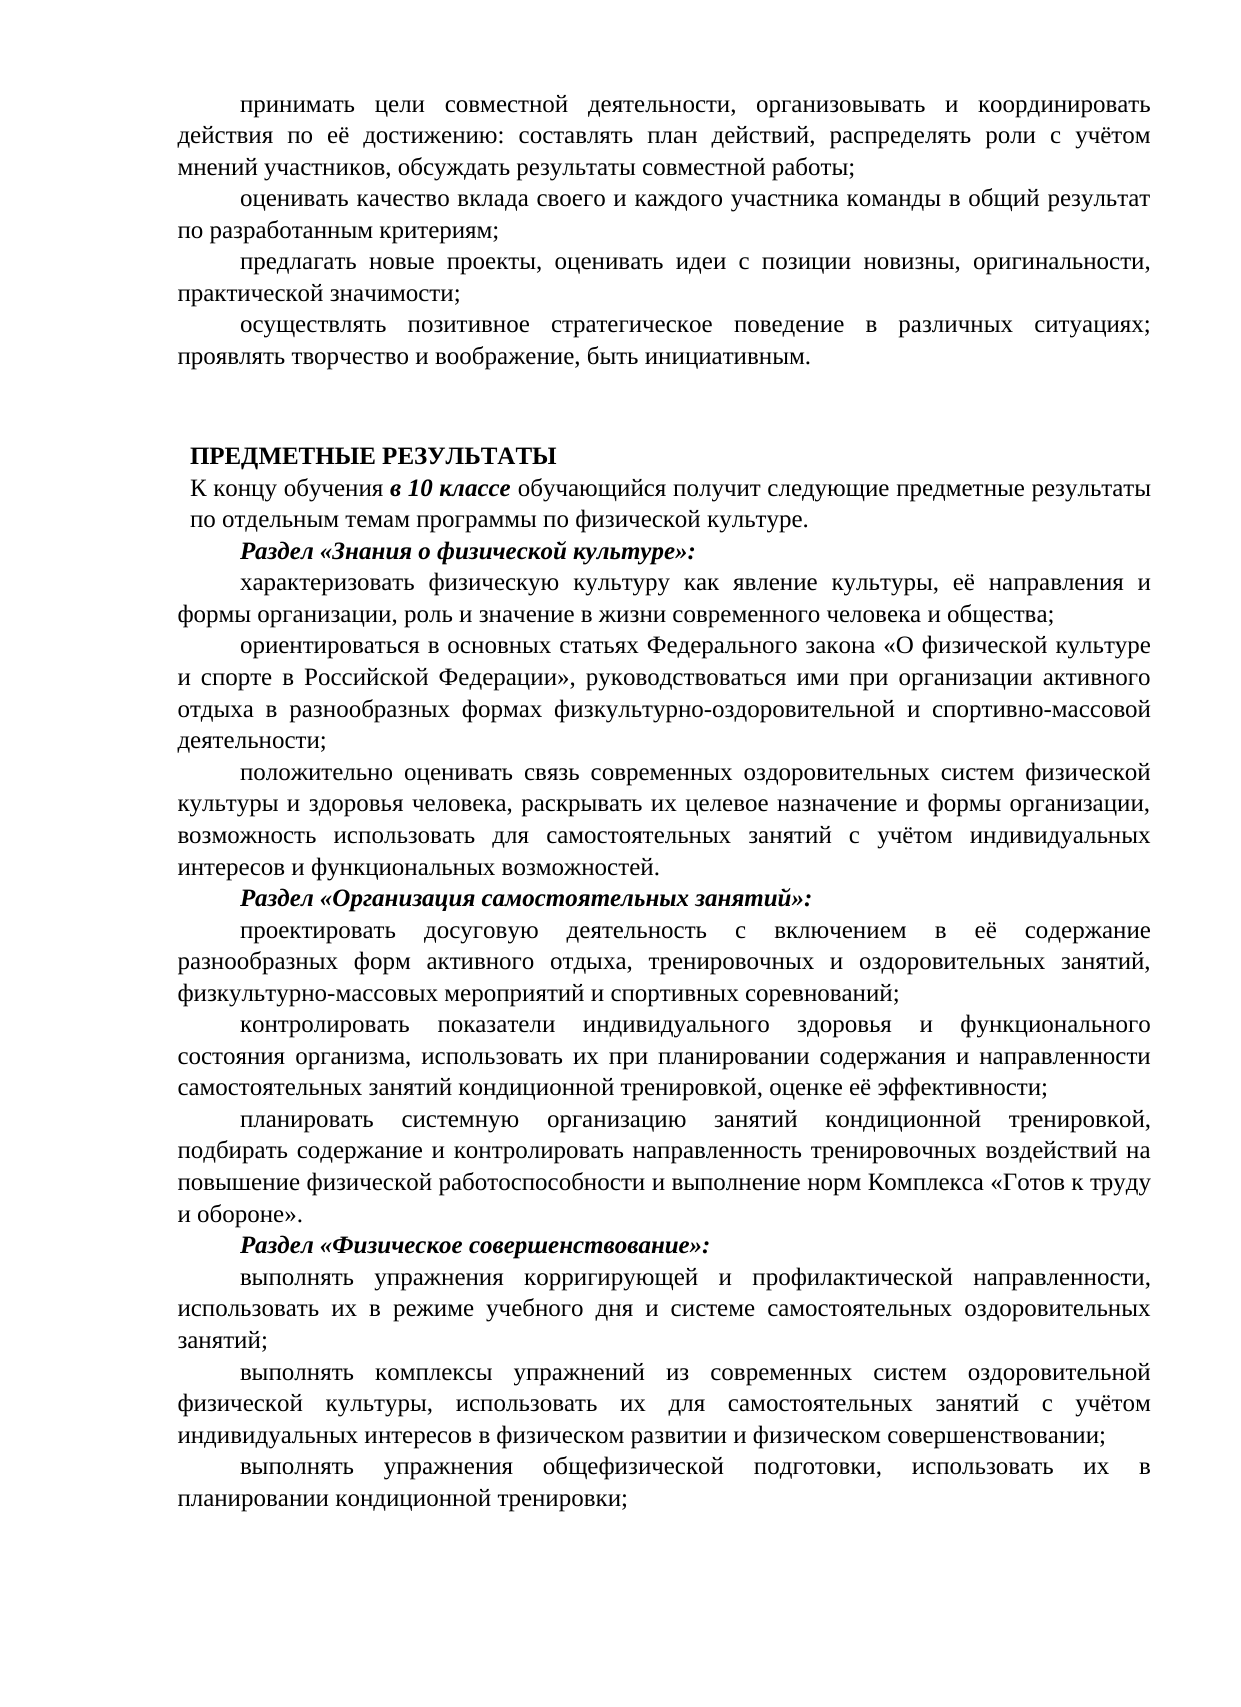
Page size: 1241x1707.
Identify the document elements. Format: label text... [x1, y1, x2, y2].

text К концу обучения в 10 классе обучающийся получит следующие предметные результаты по отдельным темам программы по физической культуре. [190, 473, 1152, 533]
text ориентироваться в основных статьях Федерального закона «О физической культуре и спорте в Российской Федерации», руководствоваться ими при организации активного отдыха в разнообразных формах физкультурно-оздоровительной и спортивно-массовой деятельности; [177, 631, 1152, 754]
text планировать системную организацию занятий кондиционной тренировкой, подбирать содержание и контролировать направленность тренировочных воздействий на повышение физической работоспособности и выполнение норм Комплекса «Готов к труду и обороне». [177, 1104, 1152, 1227]
text контролировать показатели индивидуального здоровья и функционального состояния организма, использовать их при планировании содержания и направленности самостоятельных занятий кондиционной тренировкой, оценке её эффективности; [177, 1009, 1152, 1101]
text Раздел «Организация самостоятельных занятий»: [177, 883, 1152, 912]
text предлагать новые проекты, оценивать идеи с позиции новизны, оригинальности, практической значимости; [177, 246, 1152, 307]
text осуществлять позитивное стратегическое поведение в различных ситуациях; проявлять творчество и воображение, быть инициативным. [177, 309, 1152, 370]
text выполнять упражнения общефизической подготовки, использовать их в планировании кондиционной тренировки; [177, 1451, 1152, 1512]
text ПРЕДМЕТНЫЕ РЕЗУЛЬТАТЫ [190, 441, 1152, 470]
text характеризовать физическую культуру как явление культуры, её направления и формы организации, роль и значение в жизни современного человека и общества; [177, 567, 1152, 628]
text оценивать качество вклада своего и каждого участника команды в общий результат по разработанным критериям; [177, 183, 1152, 244]
text Раздел «Физическое совершенствование»: [177, 1230, 1152, 1259]
text Раздел «Знания о физической культуре»: [177, 536, 1152, 565]
text положительно оценивать связь современных оздоровительных систем физической культуры и здоровья человека, раскрывать их целевое назначение и формы организации, возможность использовать для самостоятельных занятий с учётом индивидуальных интересов и функциональных возможностей. [177, 757, 1152, 880]
text выполнять комплексы упражнений из современных систем оздоровительной физической культуры, использовать их для самостоятельных занятий с учётом индивидуальных интересов в физическом развитии и физическом совершенствовании; [177, 1357, 1152, 1448]
text проектировать досуговую деятельность с включением в её содержание разнообразных форм активного отдыха, тренировочных и оздоровительных занятий, физкультурно-массовых мероприятий и спортивных соревнований; [177, 915, 1152, 1007]
text выполнять упражнения корригирующей и профилактической направленности, использовать их в режиме учебного дня и системе самостоятельных оздоровительных занятий; [177, 1262, 1152, 1354]
text принимать цели совместной деятельности, организовывать и координировать действия по её достижению: составлять план действий, распределять роли с учётом мнений участников, обсуждать результаты совместной работы; [177, 89, 1152, 181]
